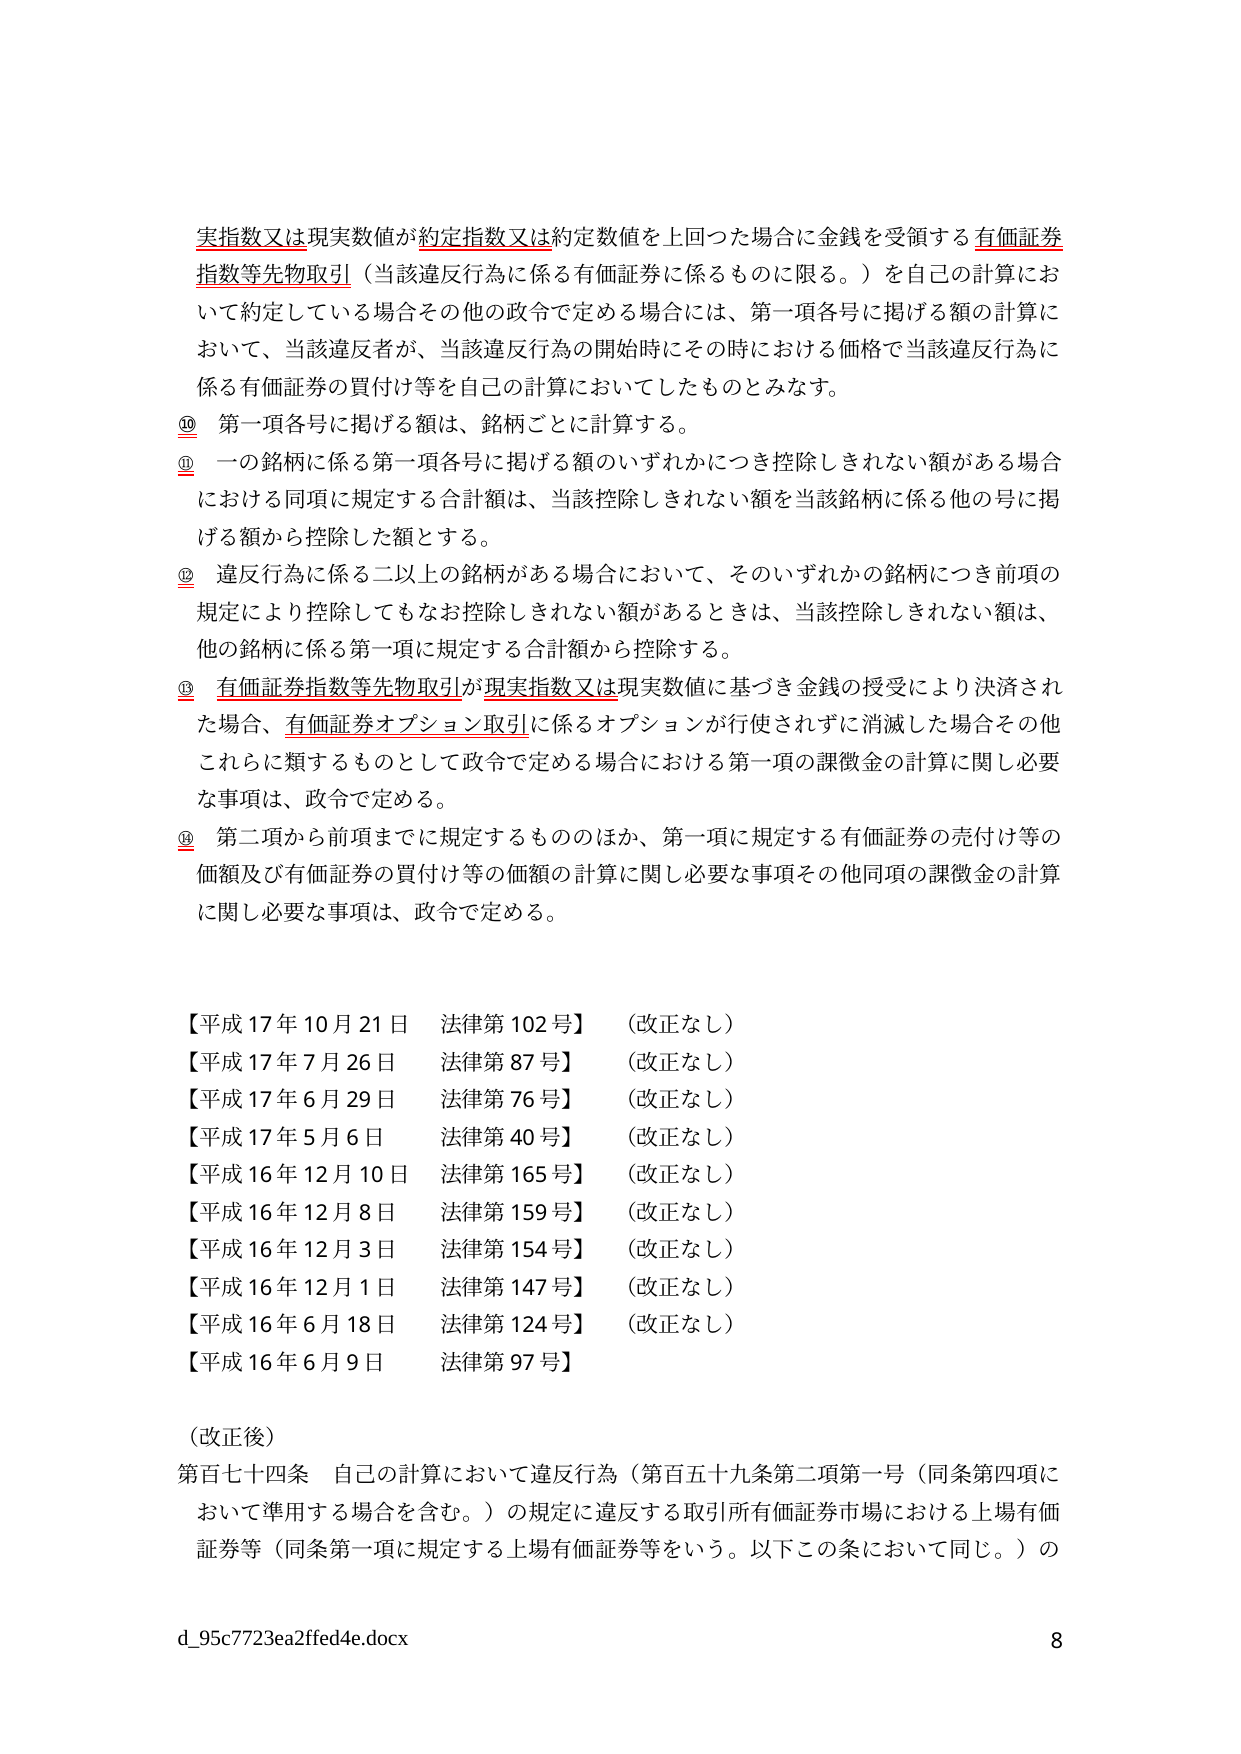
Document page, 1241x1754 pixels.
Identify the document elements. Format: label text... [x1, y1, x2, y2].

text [177, 217, 1063, 404]
text 【平成16年12月3日 法律第154号】 （改正なし） [177, 1229, 1063, 1267]
text ⑫ 違反行為に係る二以上の銘柄がある場合において、そのいずれかの銘柄につき前項の規定により控除してもなお控除しきれない額があるときは、当該控除しきれない額は、他の銘柄に係る第一項に規定する合計額から控除する。 [177, 554, 1063, 667]
text ⑪ 一の銘柄に係る第一項各号に掲げる額のいずれかにつき控除しきれない額がある場合における同項に規定する合計額は、当該控除しきれない額を当該銘柄に係る他の号に掲げる額から控除した額とする。 [177, 442, 1063, 554]
text 【平成16年12月10日 法律第165号】 （改正なし） [177, 1154, 1063, 1192]
text 【平成16年6月18日 法律第124号】 （改正なし） [177, 1304, 1063, 1342]
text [177, 1454, 1063, 1567]
text ⑭ 第二項から前項までに規定するもののほか、第一項に規定する有価証券の売付け等の価額及び有価証券の買付け等の価額の計算に関し必要な事項その他同項の課徴金の計算に関し必要な事項は、政令で定める。 [177, 817, 1063, 929]
text 【平成17年10月21日 法律第102号】 （改正なし） [177, 1004, 1063, 1042]
text （改正後） [177, 1417, 1063, 1454]
text 【平成17年6月29日 法律第76号】 （改正なし） [177, 1079, 1063, 1117]
text 【平成16年12月8日 法律第159号】 （改正なし） [177, 1192, 1063, 1229]
text ⑩ 第一項各号に掲げる額は、銘柄ごとに計算する。 [177, 404, 1063, 442]
text 【平成17年5月6日 法律第40号】 （改正なし） [177, 1117, 1063, 1154]
text 【平成16年6月9日 法律第97号】 [177, 1342, 1063, 1379]
text 【平成17年7月26日 法律第87号】 （改正なし） [177, 1042, 1063, 1079]
text 【平成16年12月1日 法律第147号】 （改正なし） [177, 1267, 1063, 1304]
text ⑬ 有価証券指数等先物取引が現実指数又は現実数値に基づき金銭の授受により決済された場合、有価証券オプション取引に係るオプションが行使されずに消滅した場合その他これらに類するものとして政令で定める場合における第一項の課徴金の計算に関し必要な事項は、政令で定める。 [177, 667, 1063, 817]
